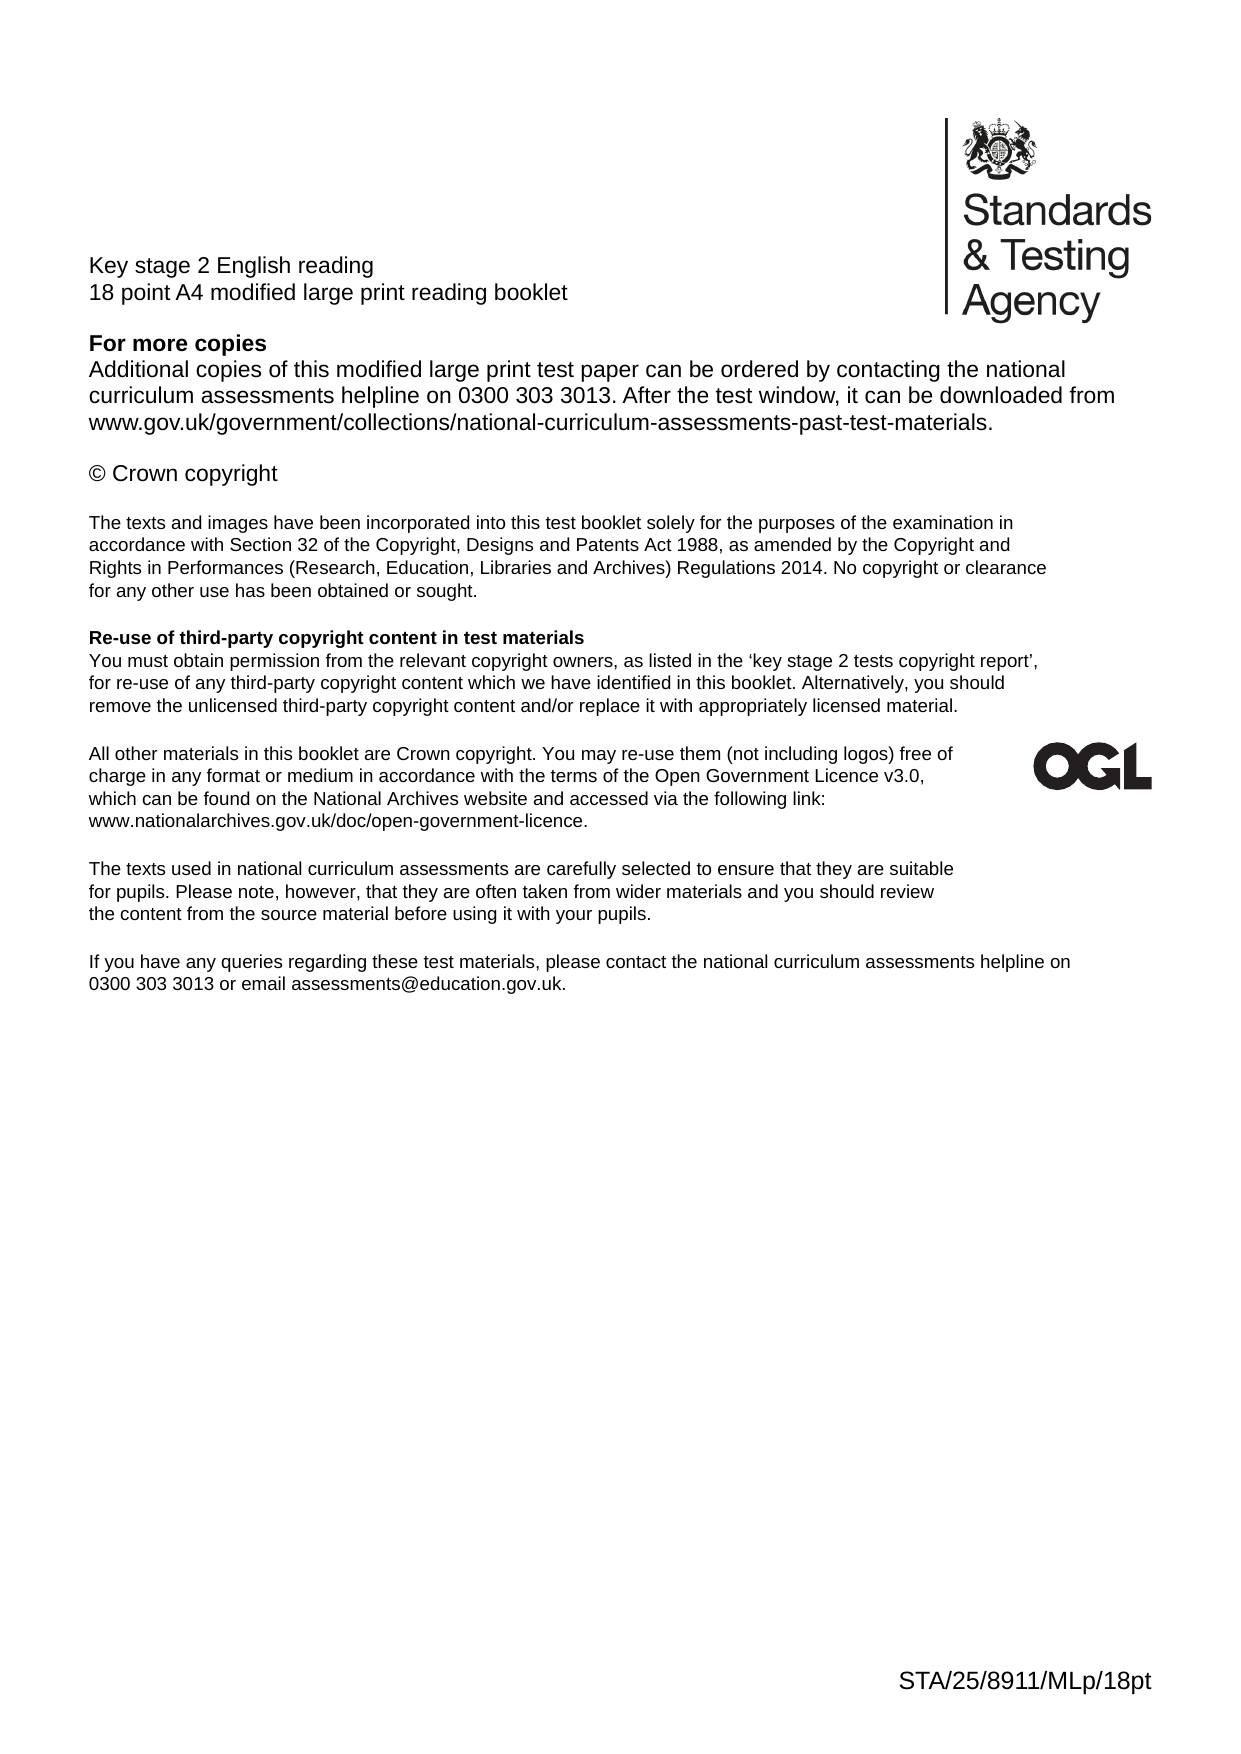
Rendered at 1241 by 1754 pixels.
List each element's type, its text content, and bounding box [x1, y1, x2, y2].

text All other materials in this booklet are Crown copyright. You may re-use them (not including logos) free of charge in any format or medium in accordance with the terms of the Open Government Licence v3.0, which can be found on the National Archives website and accessed via the following link: www.nationalarchives.gov.uk/doc/open-government-licence. [89, 742, 963, 832]
title For more copies Additional copies of this modified large print test paper can be ordered by contacting the national curriculum assessments helpline on 0300 303 3013. After the test window, it can be downloaded from www.gov.uk/government/collections/national-curriculum-assessments-past-test-materials. [89, 330, 1152, 435]
title © Crown copyright [89, 460, 1152, 487]
picture [945, 305, 1152, 325]
text If you have any queries regarding these test materials, please contact the national curriculum assessments helpline on 0300 303 3013 or email assessments@education.gov.uk. [89, 951, 1152, 995]
text The texts used in national curriculum assessments are carefully selected to ensure that they are suitable for pupils. Please note, however, that they are often taken from wider materials and you should review the content from the source material before using it with your pupils. [89, 858, 963, 924]
picture [945, 118, 1152, 252]
text Re-use of third-party copyright content in test materials You must obtain permission from the relevant copyright owners, as listed in the ‘key stage 2 tests copyright report’, for re-use of any third-party copyright content which we have identified in this booklet. Alternatively, you should remove the unlicensed third-party copyright content and/or replace it with appropriately licensed material. [89, 627, 1063, 716]
text The texts and images have been incorporated into this test booklet solely for the purposes of the examination in accordance with Section 32 of the Copyright, Designs and Patents Act 1988, as amended by the Copyright and Rights in Performances (Research, Education, Libraries and Archives) Regulations 2014. No copyright or clearance for any other use has been obtained or sought. [89, 512, 1063, 601]
title Key stage 2 English reading 18 point A4 modified large print reading booklet [89, 252, 1152, 305]
